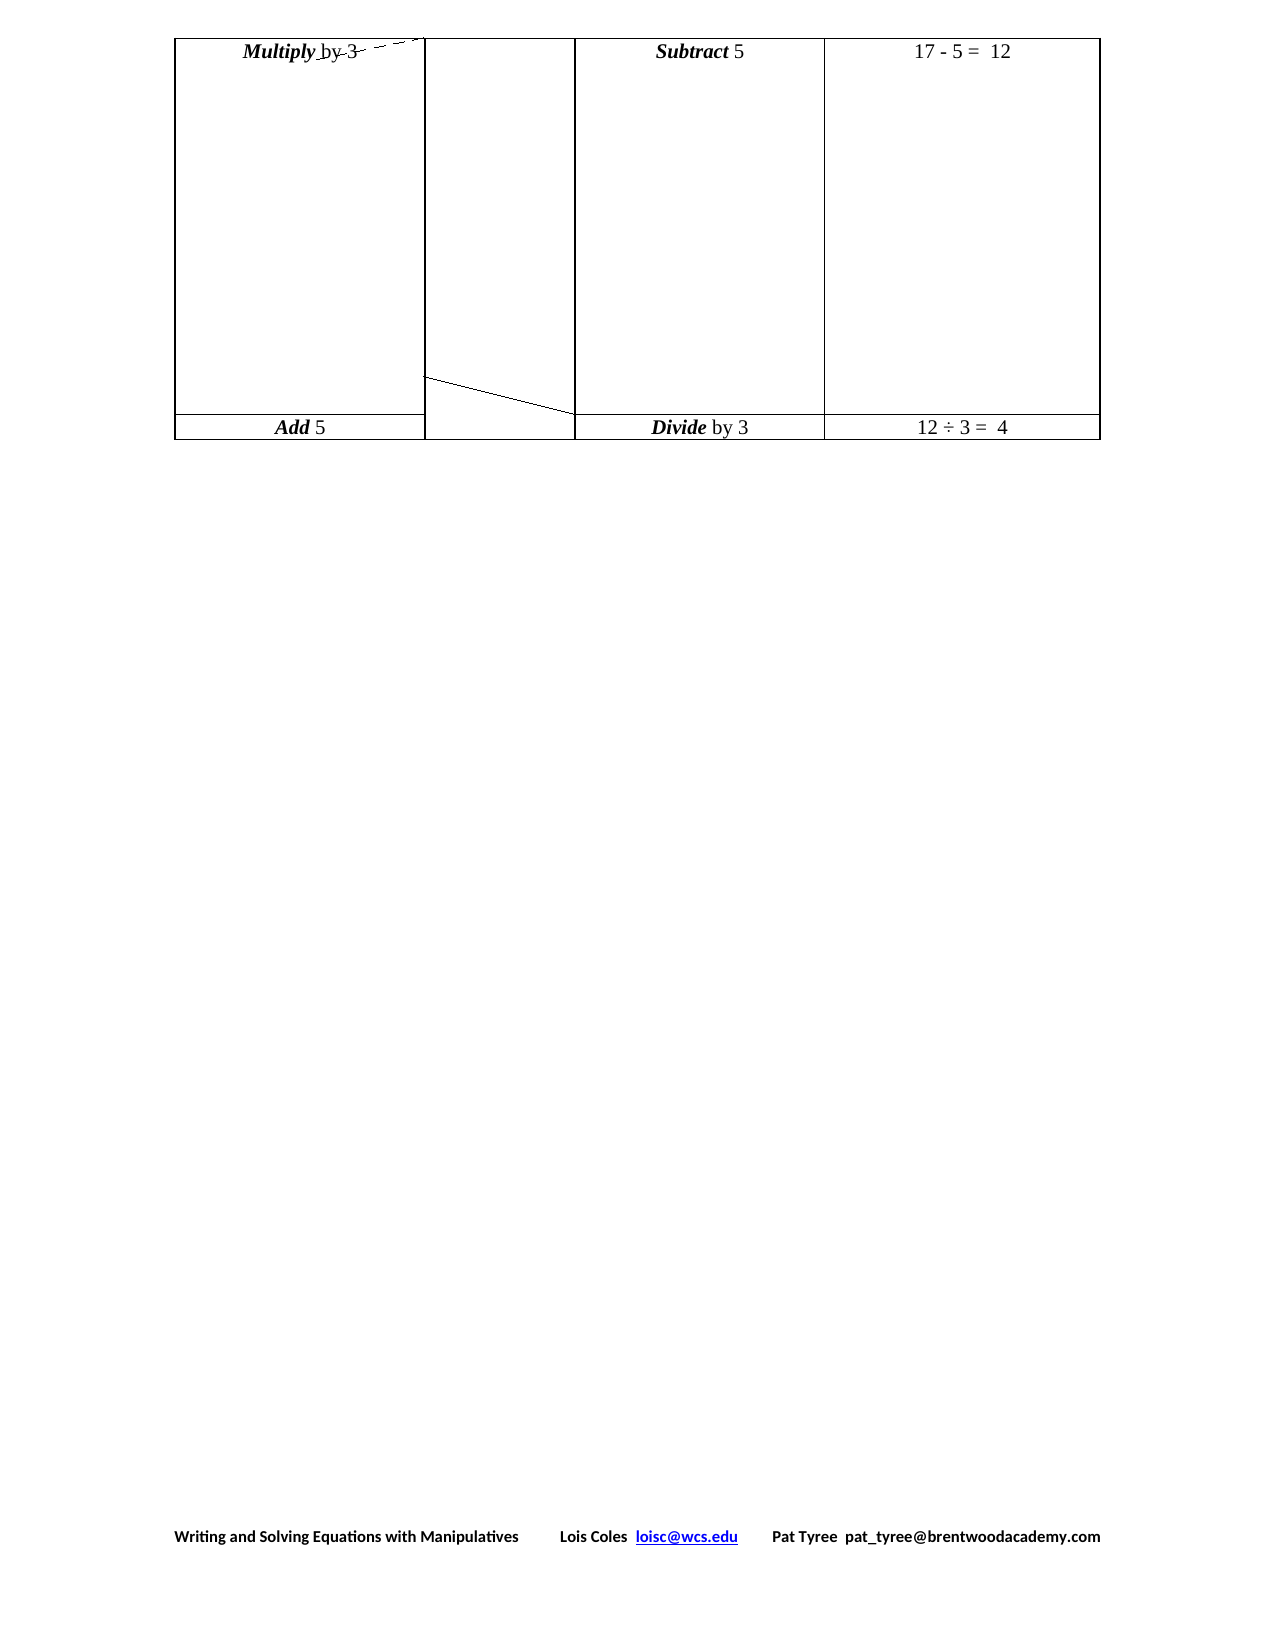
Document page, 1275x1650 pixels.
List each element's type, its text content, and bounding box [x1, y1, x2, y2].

table_cell Divide by 3 [576, 415, 824, 439]
table_cell Add 5 [176, 415, 424, 439]
table_cell 12 ÷ 3 = 4 [825, 415, 1099, 439]
table_cell 17 - 5 = 12 [825, 39, 1099, 414]
table_cell Subtract 5 [576, 39, 824, 414]
table_header [426, 39, 574, 439]
table_cell Multiply by 3 [176, 39, 424, 414]
